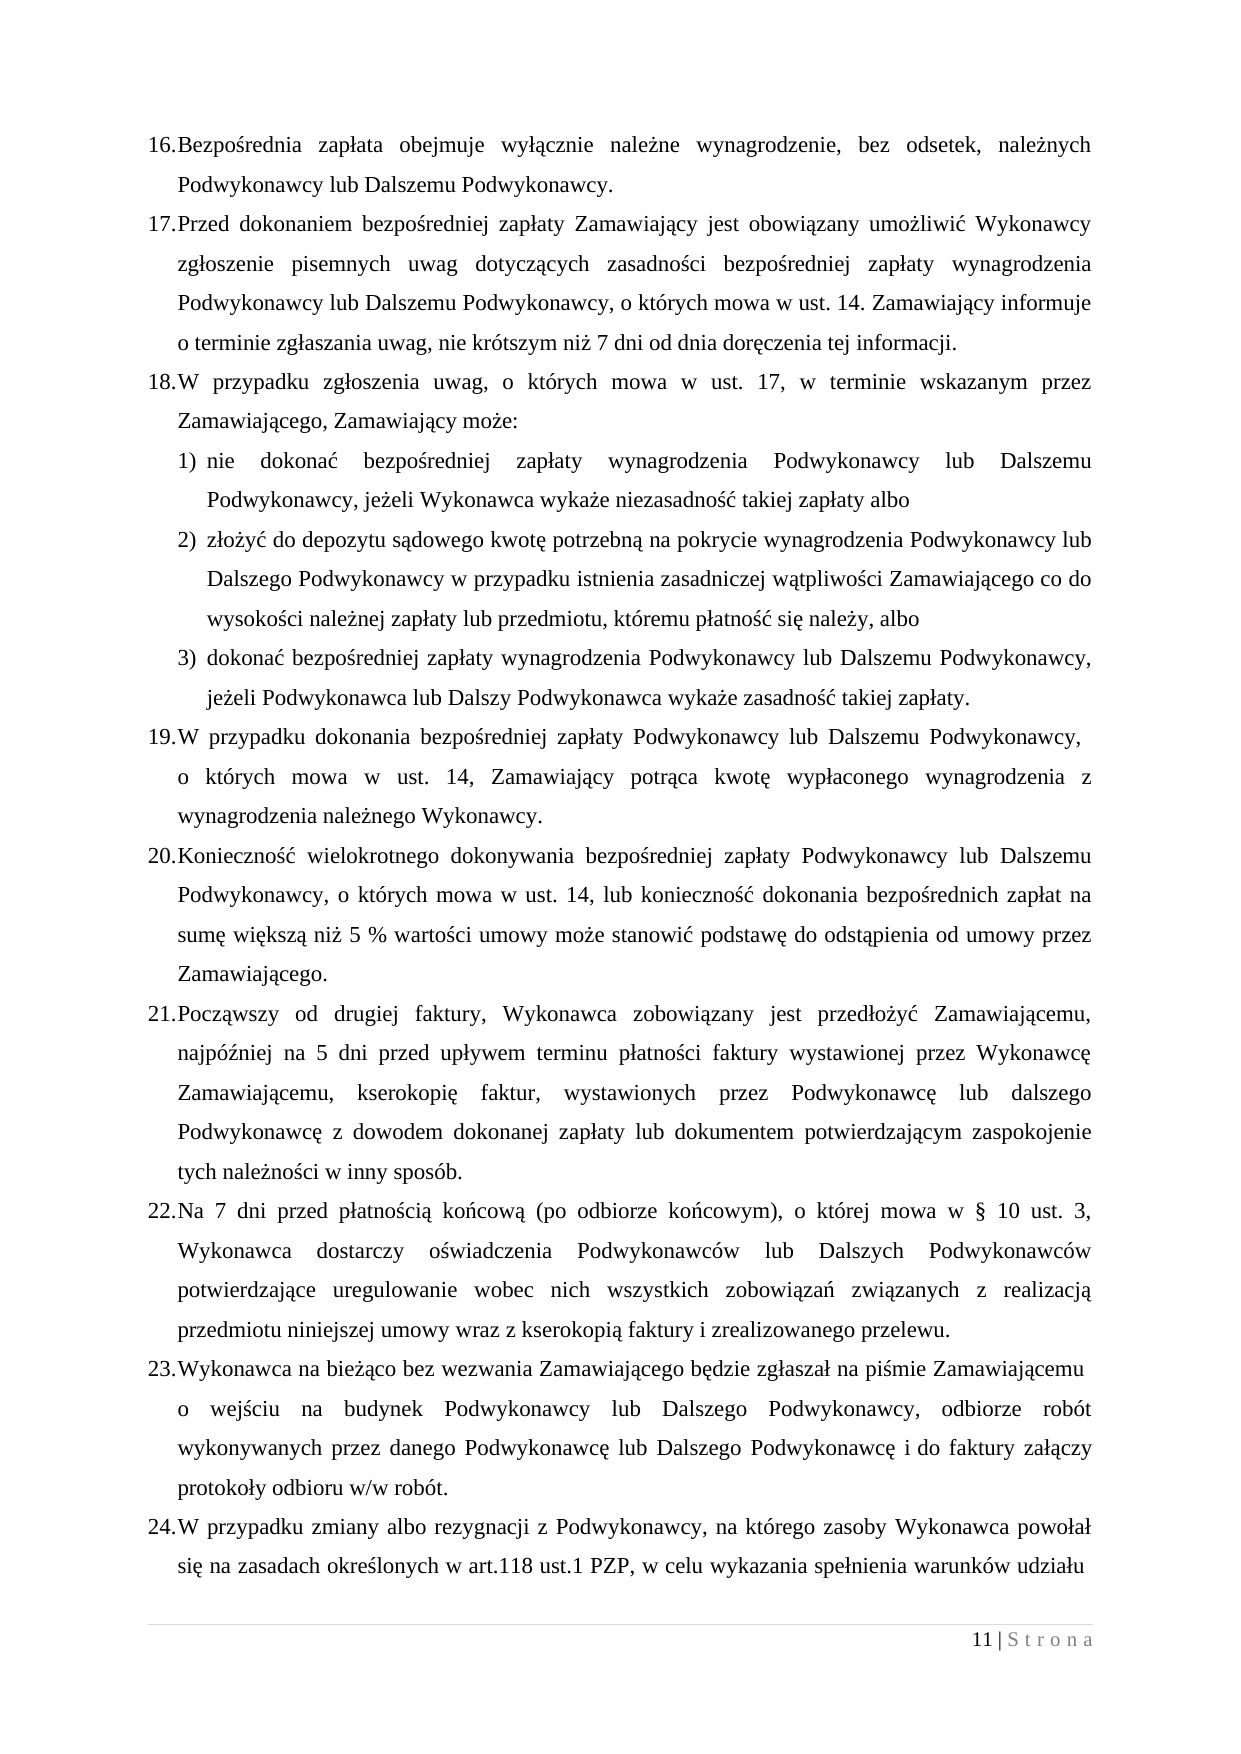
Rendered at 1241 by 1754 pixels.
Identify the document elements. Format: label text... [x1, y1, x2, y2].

list dokonać bezpośredniej zapłaty wynagrodzenia Podwykonawcy lub Dalszemu Podwykonawcy, jeżeli Podwykonawca lub Dalszy Podwykonawca wykaże zasadność takiej zapłaty. [177, 644, 1093, 710]
list Na 7 dni przed płatnością końcową (po odbiorze końcowym), o której mowa w § 10 ust. 3, Wykonawca dostarczy oświadczenia Podwykonawców lub Dalszych Podwykonawców potwierdzające uregulowanie wobec nich wszystkich zobowiązań związanych z realizacją przedmiotu niniejszej umowy wraz z kserokopią faktury i zrealizowanego przelewu. [148, 1197, 1093, 1342]
list złożyć do depozytu sądowego kwotę potrzebną na pokrycie wynagrodzenia Podwykonawcy lub Dalszego Podwykonawcy w przypadku istnienia zasadniczej wątpliwości Zamawiającego co do wysokości należnej zapłaty lub przedmiotu, któremu płatność się należy, albo [177, 526, 1093, 631]
list Przed dokonaniem bezpośredniej zapłaty Zamawiający jest obowiązany umożliwić Wykonawcy zgłoszenie pisemnych uwag dotyczących zasadności bezpośredniej zapłaty wynagrodzenia Podwykonawcy lub Dalszemu Podwykonawcy, o których mowa w ust. 14. Zamawiający informuje o terminie zgłaszania uwag, nie krótszym niż 7 dni od dnia doręczenia tej informacji. [148, 210, 1093, 355]
list W przypadku dokonania bezpośredniej zapłaty Podwykonawcy lub Dalszemu Podwykonawcy, o których mowa w ust. 14, Zamawiający potrąca kwotę wypłaconego wynagrodzenia z wynagrodzenia należnego Wykonawcy. [148, 723, 1093, 829]
list nie dokonać bezpośredniej zapłaty wynagrodzenia Podwykonawcy lub Dalszemu Podwykonawcy, jeżeli Wykonawca wykaże niezasadność takiej zapłaty albo [177, 447, 1093, 513]
list Wykonawca na bieżąco bez wezwania Zamawiającego będzie zgłaszał na piśmie Zamawiającemu o wejściu na budynek Podwykonawcy lub Dalszego Podwykonawcy, odbiorze robót wykonywanych przez danego Podwykonawcę lub Dalszego Podwykonawcę i do faktury załączy protokoły odbioru w/w robót. [148, 1355, 1093, 1500]
list Konieczność wielokrotnego dokonywania bezpośredniej zapłaty Podwykonawcy lub Dalszemu Podwykonawcy, o których mowa w ust. 14, lub konieczność dokonania bezpośrednich zapłat na sumę większą niż 5 % wartości umowy może stanowić podstawę do odstąpienia od umowy przez Zamawiającego. [148, 842, 1093, 987]
list Bezpośrednia zapłata obejmuje wyłącznie należne wynagrodzenie, bez odsetek, należnych Podwykonawcy lub Dalszemu Podwykonawcy. [148, 131, 1093, 197]
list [148, 1513, 1093, 1579]
list Począwszy od drugiej faktury, Wykonawca zobowiązany jest przedłożyć Zamawiającemu, najpóźniej na 5 dni przed upływem terminu płatności faktury wystawionej przez Wykonawcę Zamawiającemu, kserokopię faktur, wystawionych przez Podwykonawcę lub dalszego Podwykonawcę z dowodem dokonanej zapłaty lub dokumentem potwierdzającym zaspokojenie tych należności w inny sposób. [148, 1000, 1093, 1184]
list W przypadku zgłoszenia uwag, o których mowa w ust. 17, w terminie wskazanym przez Zamawiającego, Zamawiający może: [148, 368, 1093, 434]
